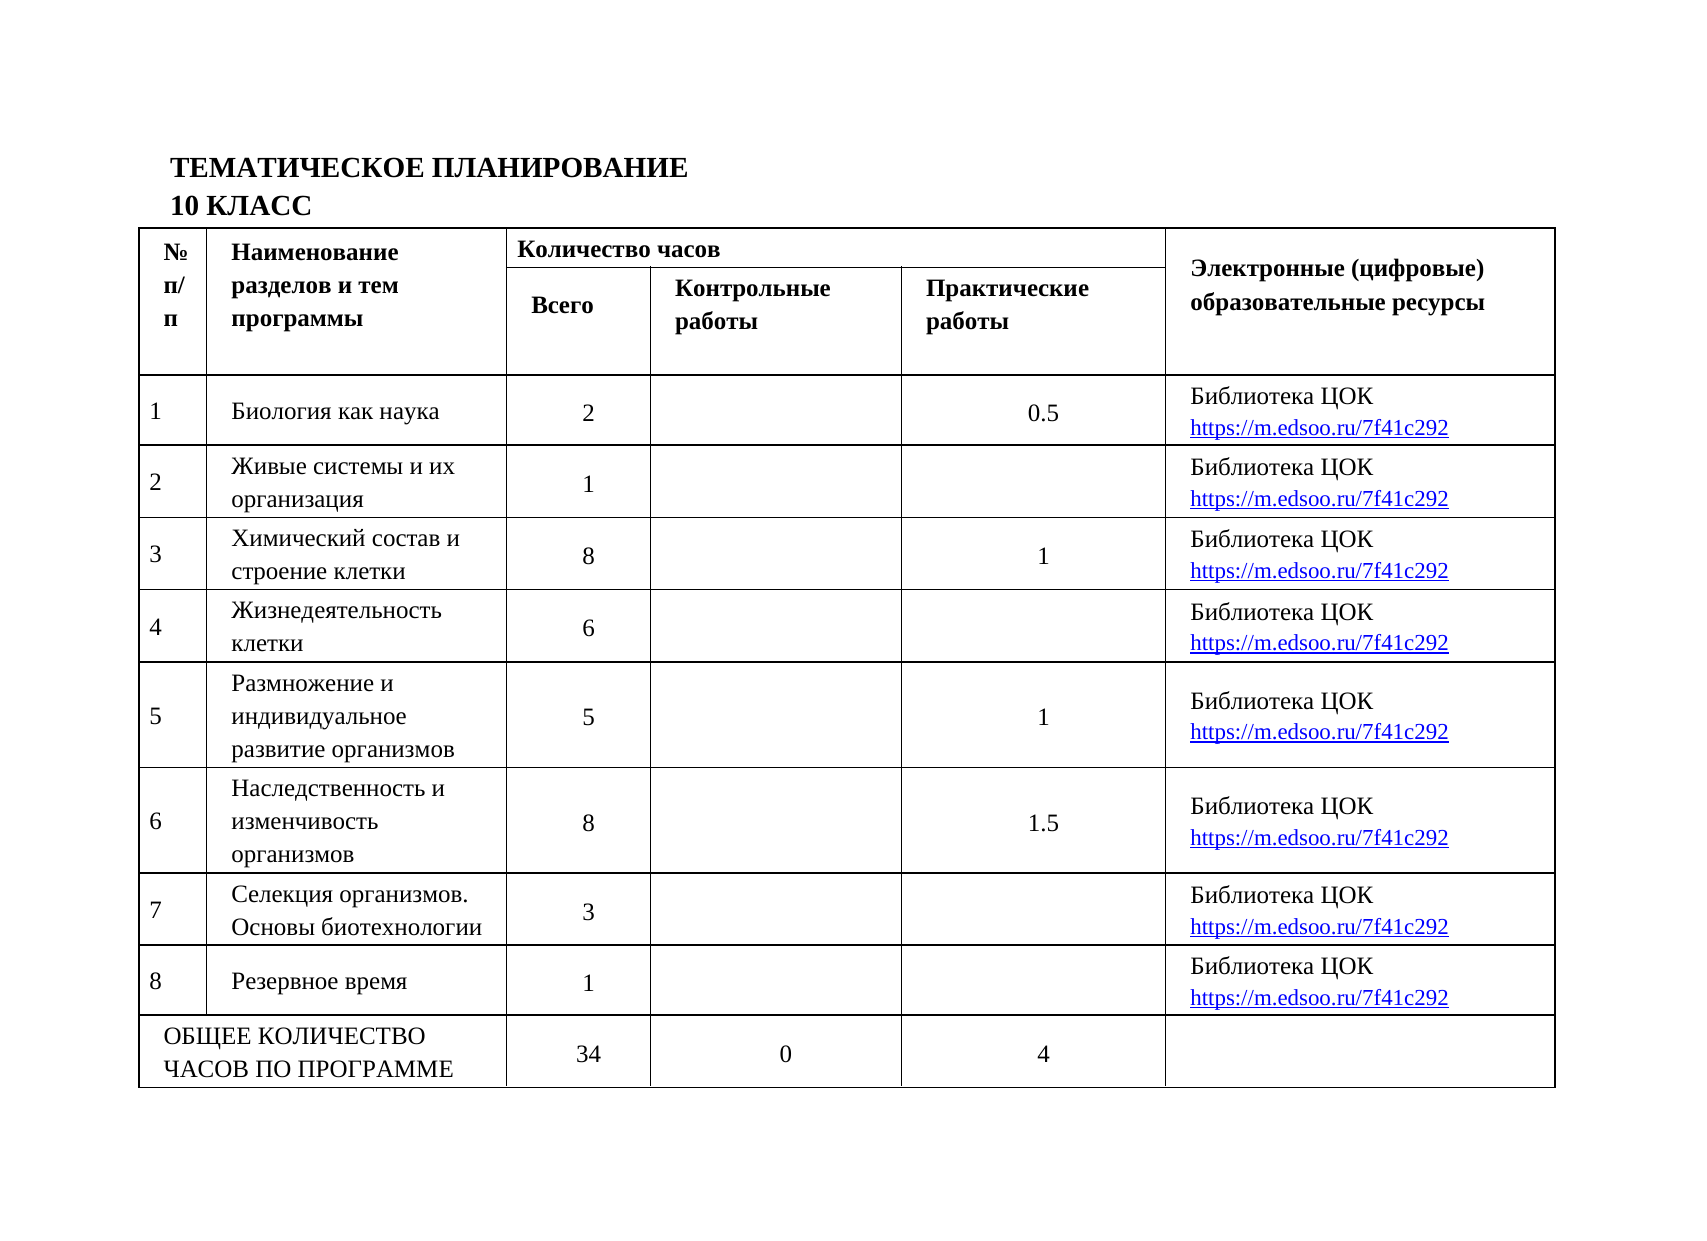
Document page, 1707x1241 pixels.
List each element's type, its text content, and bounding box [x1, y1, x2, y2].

table_cell Наследственность и изменчивость организмов [207, 768, 506, 872]
table_cell 6 [507, 590, 650, 661]
table_cell [651, 446, 901, 516]
table_cell [651, 376, 901, 444]
table_cell ОБЩЕЕ КОЛИЧЕСТВО ЧАСОВ ПО ПРОГРАММЕ [140, 1016, 506, 1086]
table_cell 5 [140, 663, 206, 767]
table_cell Размножение и индивидуальное развитие организмов [207, 663, 506, 767]
table_cell 3 [507, 874, 650, 944]
table_cell 34 [507, 1016, 650, 1086]
table_cell [651, 946, 901, 1014]
table_cell 7 [140, 874, 206, 944]
table_cell Библиотека ЦОК https://m.edsoo.ru/7f41c292 [1166, 874, 1554, 944]
table_cell 6 [140, 768, 206, 872]
table_cell Селекция организмов. Основы биотехнологии [207, 874, 506, 944]
table_cell 1 [902, 663, 1165, 767]
table_cell 1 [902, 518, 1165, 589]
table_cell Контрольные работы [651, 268, 901, 374]
table_cell 0 [651, 1016, 901, 1086]
table_header Количество часов [507, 229, 1165, 266]
table_cell Живые системы и их организация [207, 446, 506, 516]
table_cell 1 [140, 376, 206, 444]
table_cell 8 [140, 946, 206, 1014]
table_cell Практические работы [902, 268, 1165, 374]
text 10 КЛАСС [162, 188, 1557, 222]
table_cell [902, 874, 1165, 944]
table_cell 1.5 [902, 768, 1165, 872]
table_cell Резервное время [207, 946, 506, 1014]
table_cell [902, 590, 1165, 661]
table_cell 8 [507, 768, 650, 872]
table_cell Библиотека ЦОК https://m.edsoo.ru/7f41c292 [1166, 663, 1554, 767]
table_cell [651, 518, 901, 589]
table_cell 8 [507, 518, 650, 589]
table_cell Библиотека ЦОК https://m.edsoo.ru/7f41c292 [1166, 376, 1554, 444]
table_cell 1 [507, 946, 650, 1014]
table_cell 0.5 [902, 376, 1165, 444]
table_cell [1166, 1016, 1554, 1086]
table_cell 1 [507, 446, 650, 516]
table_cell 2 [507, 376, 650, 444]
table_cell 5 [507, 663, 650, 767]
table_cell Биология как наука [207, 376, 506, 444]
table_cell Библиотека ЦОК https://m.edsoo.ru/7f41c292 [1166, 518, 1554, 589]
table_cell 3 [140, 518, 206, 589]
table_cell Библиотека ЦОК https://m.edsoo.ru/7f41c292 [1166, 768, 1554, 872]
table_cell 2 [140, 446, 206, 516]
table_cell [902, 946, 1165, 1014]
table_cell [902, 446, 1165, 516]
table_cell [651, 768, 901, 872]
table_cell Химический состав и строение клетки [207, 518, 506, 589]
table_cell Жизнедеятельность клетки [207, 590, 506, 661]
table_header № п/п [140, 229, 206, 374]
table_cell Библиотека ЦОК https://m.edsoo.ru/7f41c292 [1166, 946, 1554, 1014]
table_cell Библиотека ЦОК https://m.edsoo.ru/7f41c292 [1166, 446, 1554, 516]
table_cell [651, 874, 901, 944]
table_cell 4 [902, 1016, 1165, 1086]
table_cell 4 [140, 590, 206, 661]
table_cell [651, 590, 901, 661]
text ТЕМАТИЧЕСКОЕ ПЛАНИРОВАНИЕ [162, 150, 1557, 183]
table_header Электронные (цифровые) образовательные ресурсы [1166, 229, 1554, 374]
table_cell [651, 663, 901, 767]
table_header Наименование разделов и тем программы [207, 229, 506, 374]
table_cell Всего [507, 268, 650, 374]
table_cell Библиотека ЦОК https://m.edsoo.ru/7f41c292 [1166, 590, 1554, 661]
